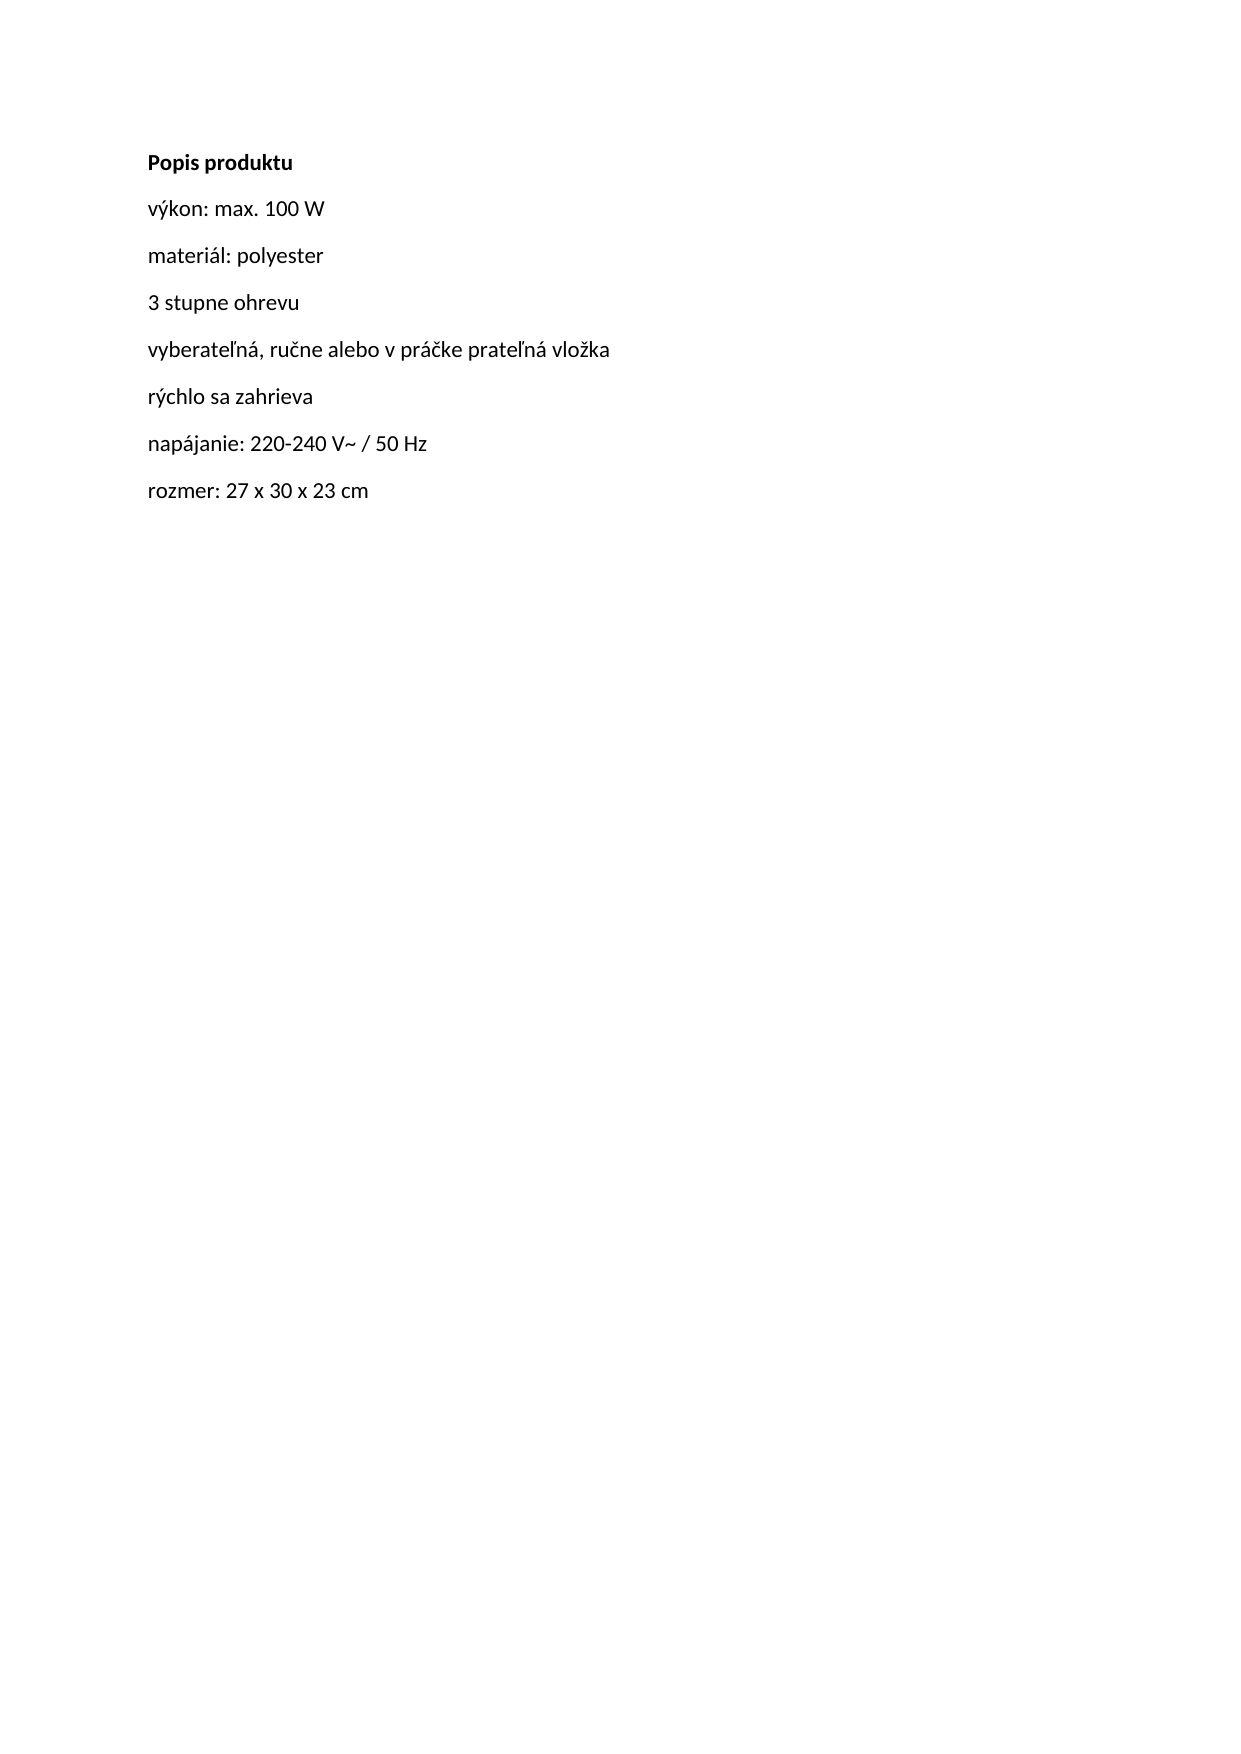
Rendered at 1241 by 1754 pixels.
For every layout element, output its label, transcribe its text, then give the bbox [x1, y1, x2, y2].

text materiál: polyester [148, 241, 1093, 269]
text vyberateľná, ručne alebo v práčke prateľná vložka [148, 335, 1093, 363]
text rýchlo sa zahrieva [148, 382, 1093, 410]
text 3 stupne ohrevu [148, 288, 1093, 316]
text rozmer: 27 x 30 x 23 cm [148, 476, 1093, 504]
text Popis produktu [148, 148, 1093, 176]
text výkon: max. 100 W [148, 194, 1093, 222]
text napájanie: 220-240 V~ / 50 Hz [148, 429, 1093, 457]
